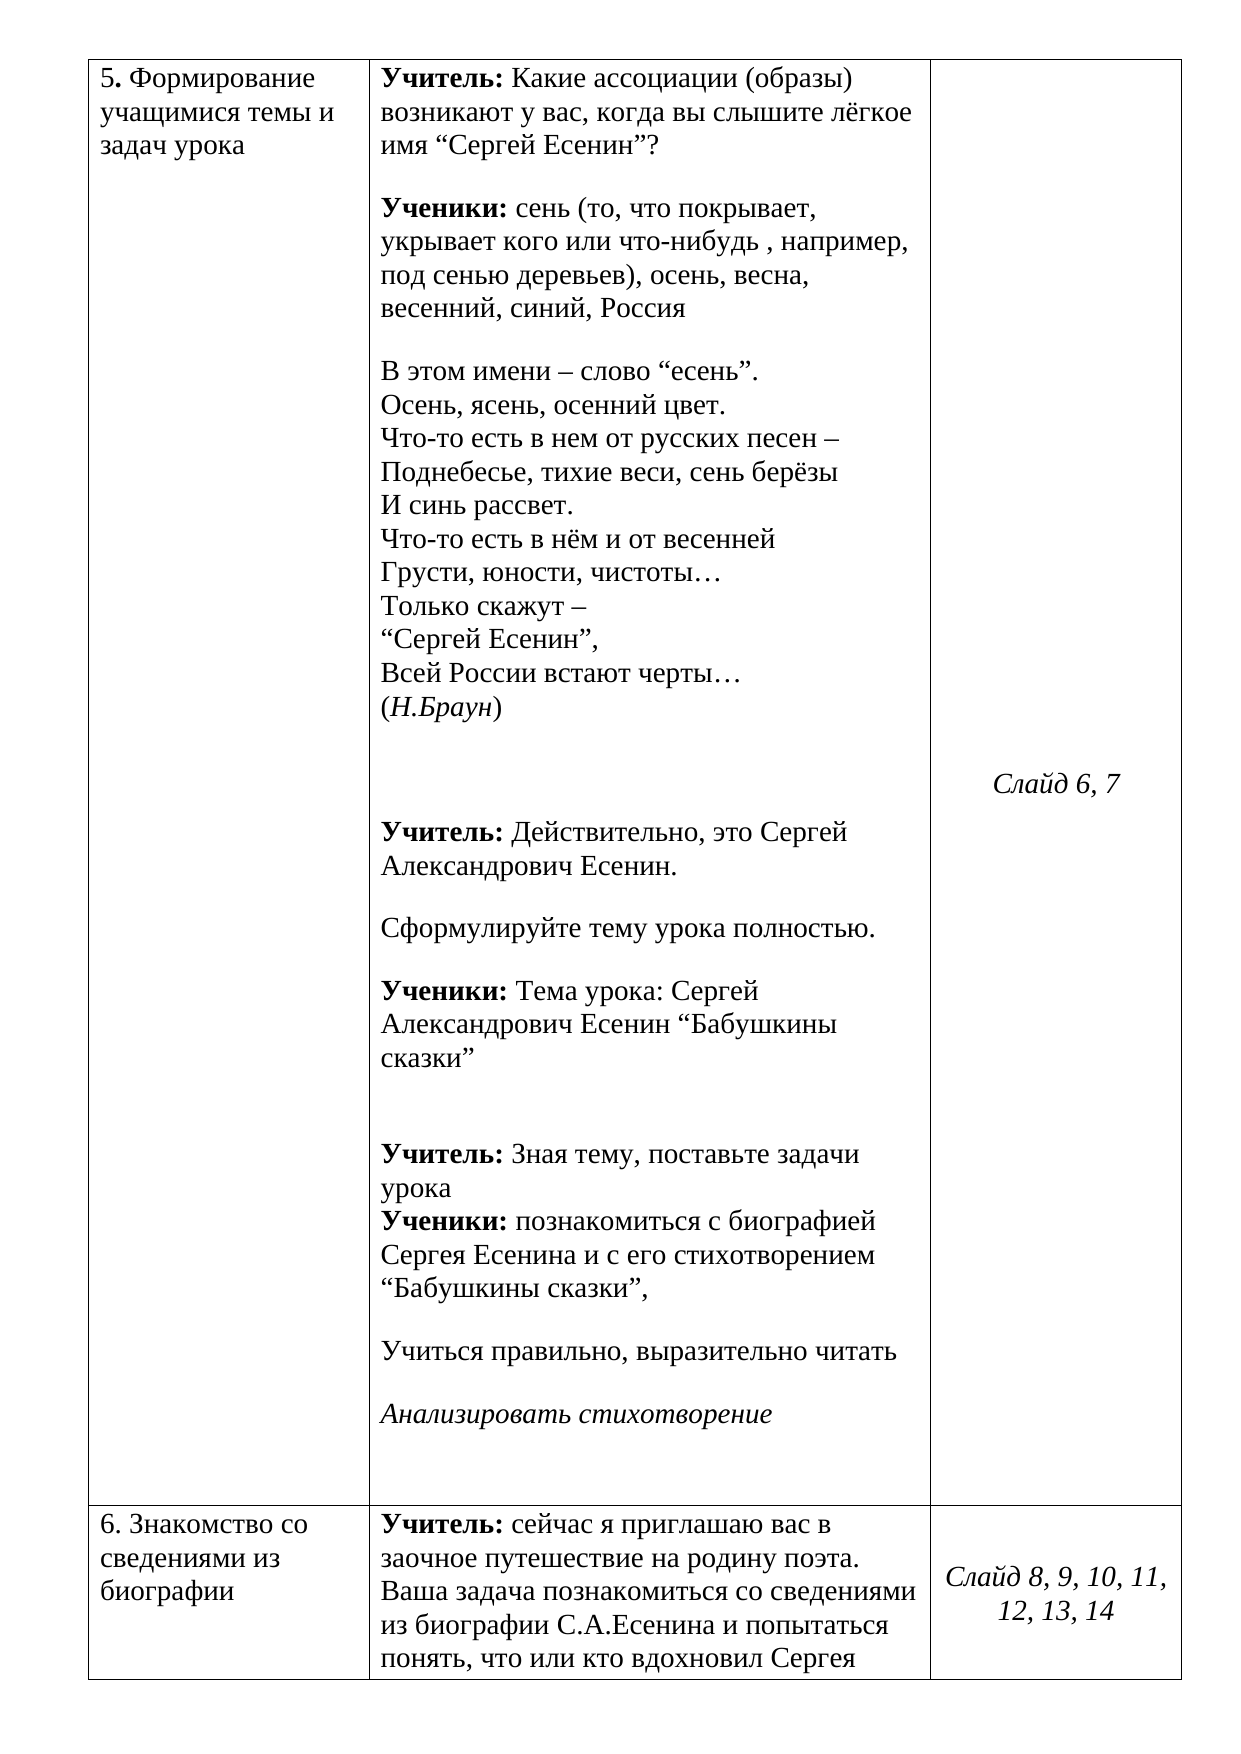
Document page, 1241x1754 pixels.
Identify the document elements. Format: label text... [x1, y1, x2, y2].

table_cell 5. Формирование учащимися темы и задач урока [89, 60, 369, 1505]
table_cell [89, 1506, 369, 1679]
table_cell Слайд 6, 7 [931, 60, 1181, 1505]
table_cell Учитель: Какие ассоциации (образы) возникают у вас, когда вы слышите лёгкое имя “Сергей Есенин”? Ученики: сень (то, что покрывает, укрывает кого или что-нибудь , например, под сенью деревьев), осень, весна, весенний, синий, Россия В этом имени – слово “есень”. Осень, ясень, осенний цвет. Что-то есть в нем от русских песен – Поднебесье, тихие веси, сень берёзы И синь рассвет. Что-то есть в нём и от весенней Грусти, юности, чистоты… Только скажут – “Сергей Есенин”, Всей России встают черты… (Н.Браун) Учитель: Действительно, это Сергей Александрович Есенин. Сформулируйте тему урока полностью. Ученики: Тема урока: Сергей Александрович Есенин “Бабушкины сказки” Учитель: Зная тему, поставьте задачи урока Ученики: познакомиться с биографией Сергея Есенина и с его стихотворением “Бабушкины сказки”, Учиться правильно, выразительно читать Анализировать стихотворение [370, 60, 930, 1505]
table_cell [370, 1506, 930, 1679]
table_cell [931, 1506, 1181, 1679]
